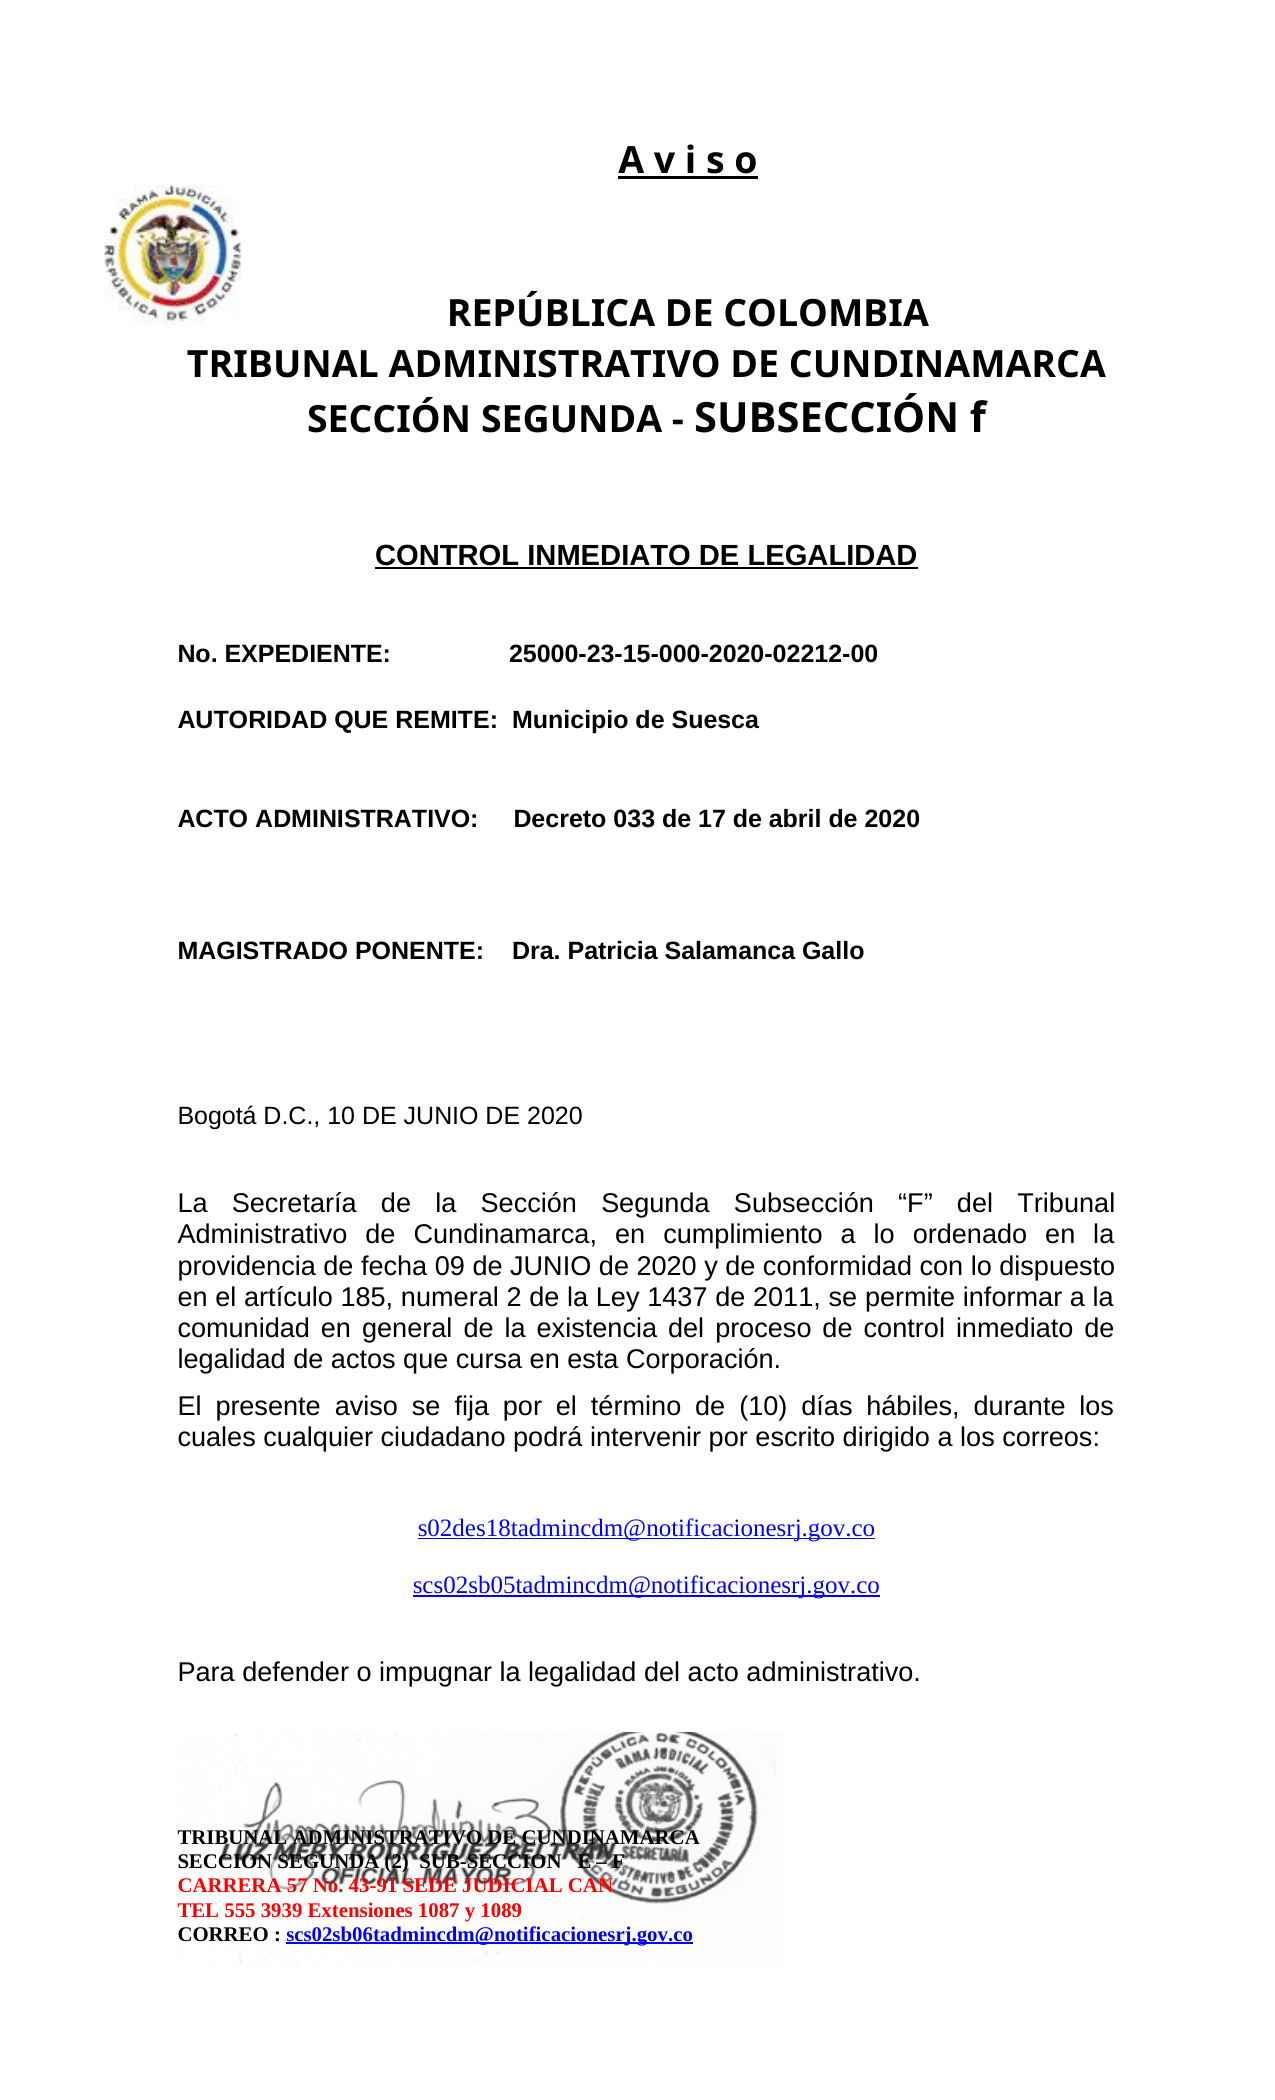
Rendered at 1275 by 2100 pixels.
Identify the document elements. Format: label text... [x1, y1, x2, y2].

text Bogotá D.C., 10 DE JUNIO DE 2020 [177, 1101, 1116, 1129]
text A v i s o [177, 133, 1116, 184]
text REPÚBLICA DE COLOMBIA [177, 286, 1116, 337]
text TRIBUNAL ADMINISTRATIVO DE CUNDINAMARCA [177, 337, 1116, 388]
text scs02sb05tadmincdm@notificacionesrj.gov.co [177, 1570, 1116, 1599]
picture [177, 1732, 786, 1967]
table_header No. EXPEDIENTE: 25000-23-15-000-2020-02212-00 [166, 639, 1226, 672]
text El presente aviso se fija por el término de (10) días hábiles, durante los cuales cualquier ciudadano podrá intervenir por escrito dirigido a los correos: [177, 1390, 1116, 1453]
text La Secretaría de la Sección Segunda Subsección “F” del Tribunal Administrativo de Cundinamarca, en cumplimiento a lo ordenado en la providencia de fecha 09 de JUNIO de 2020 y de conformidad con lo dispuesto en el artículo 185, numeral 2 de la Ley 1437 de 2011, se permite informar a la comunidad en general de la existencia del proceso de control inmediato de legalidad de actos que cursa en esta Corporación. [177, 1187, 1116, 1374]
text AUTORIDAD QUE REMITE: Municipio de Suesca [177, 704, 1116, 733]
picture [100, 183, 243, 334]
text Para defender o impugnar la legalidad del acto administrativo. [177, 1656, 1116, 1688]
text CONTROL INMEDIATO DE LEGALIDAD [177, 538, 1116, 571]
text s02des18tadmincdm@notificacionesrj.gov.co [177, 1513, 1116, 1541]
text MAGISTRADO PONENTE: Dra. Patricia Salamanca Gallo [177, 936, 1116, 964]
text SECCIÓN SEGUNDA - SUBSECCIÓN f [177, 388, 1116, 445]
text ACTO ADMINISTRATIVO: Decreto 033 de 17 de abril de 2020 [177, 804, 1116, 832]
